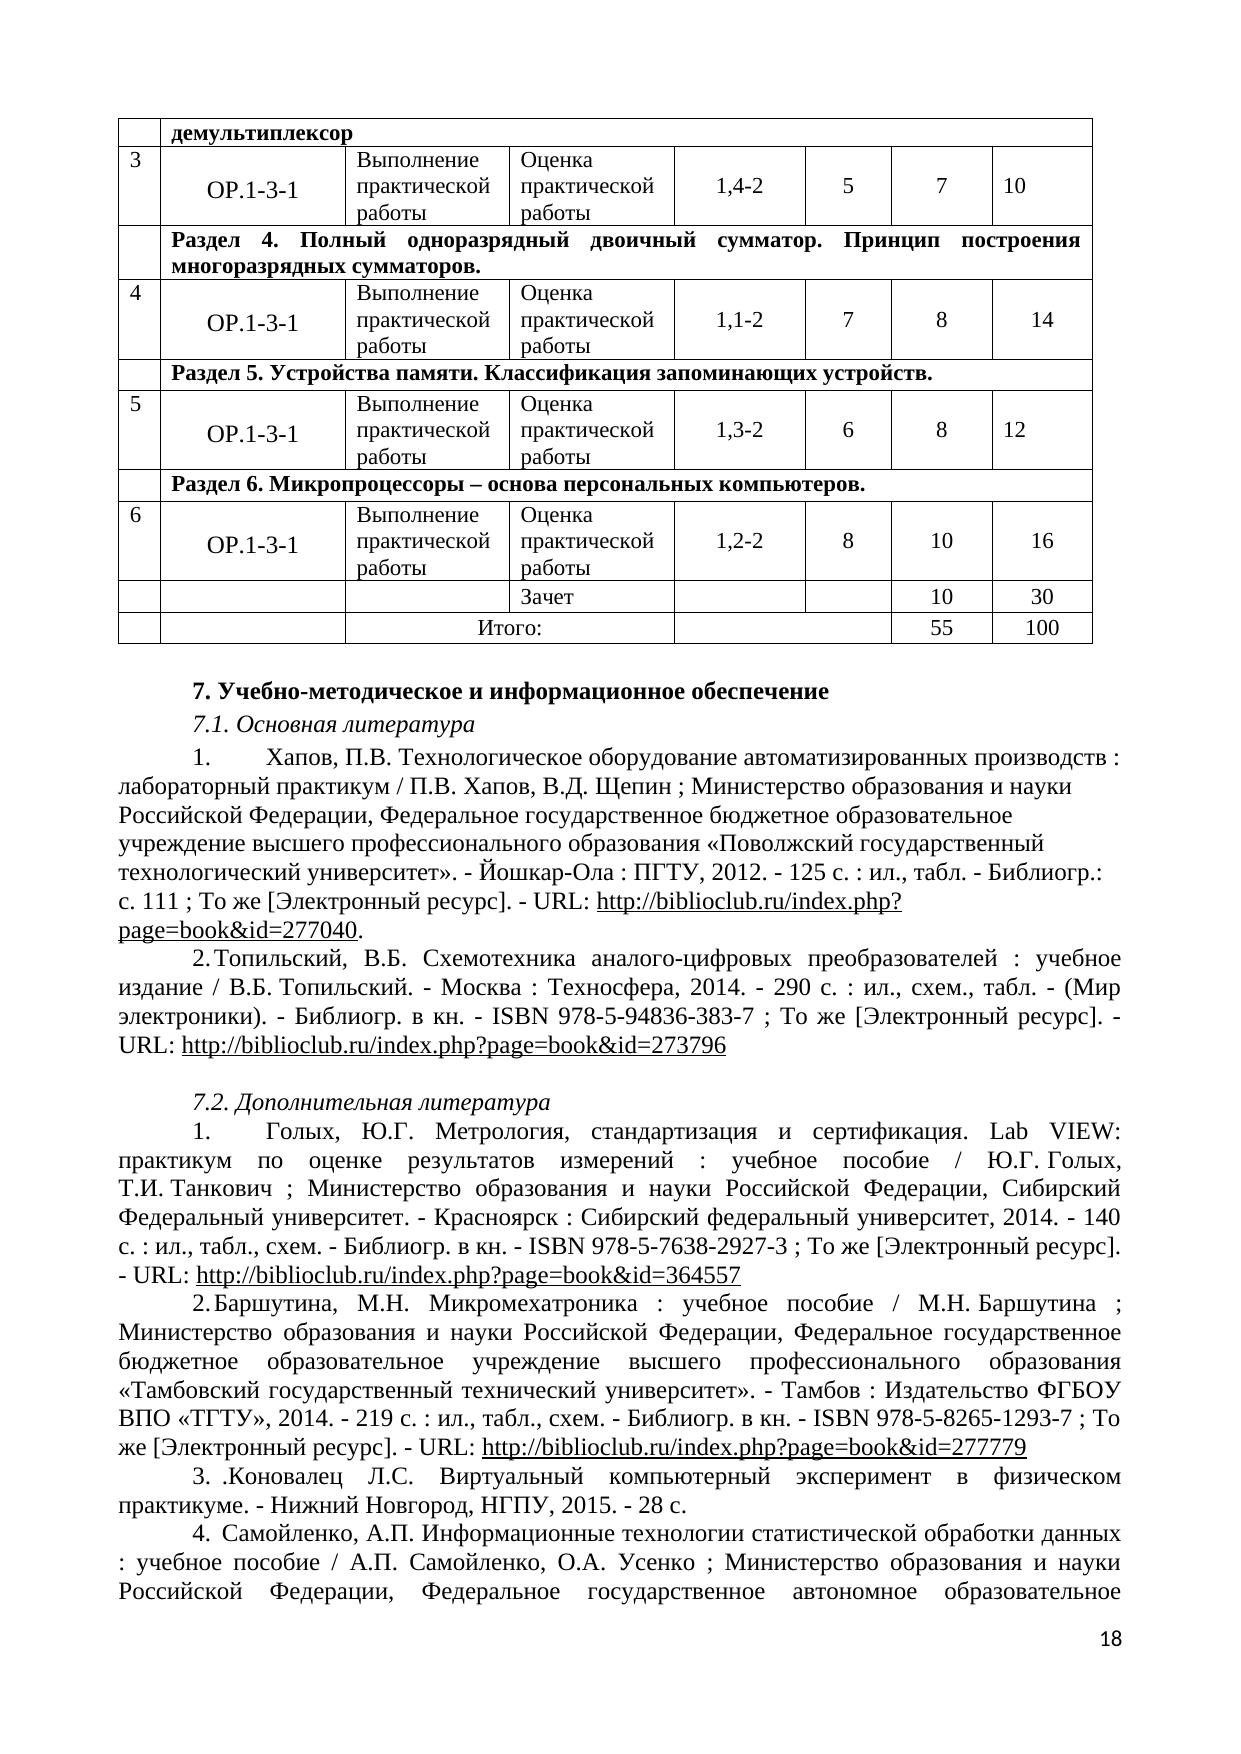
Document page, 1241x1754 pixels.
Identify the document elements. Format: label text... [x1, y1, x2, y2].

table_cell Зачет [510, 581, 674, 611]
table_cell ОР.1-3-1 [161, 502, 345, 580]
table_cell 1,4-2 [675, 147, 805, 225]
list Хапов, П.В. Технологическое оборудование автоматизированных производств : лабораторный практикум / П.В. Хапов, В.Д. Щепин ; Министерство образования и науки Российской Федерации, Федеральное государственное бюджетное образовательное учреждение высшего профессионального образования «Поволжский государственный технологический университет». - Йошкар-Ола : ПГТУ, 2012. - 125 с. : ил., табл. - Библиогр.: с. 111 ; То же [Электронный ресурс]. - URL: http://biblioclub.ru/index.php?page=book&id=277040. [118, 742, 1122, 943]
table_cell ОР.1-3-1 [161, 280, 345, 358]
table_cell Итого: [346, 613, 674, 643]
table_cell ОР.1-3-1 [161, 391, 345, 469]
table_cell 10 [993, 147, 1092, 225]
table_cell Выполнение практической работы [346, 391, 509, 469]
table_cell 14 [993, 280, 1092, 358]
table_cell 4 [119, 280, 160, 358]
table_cell 8 [892, 280, 992, 358]
table_cell 30 [993, 581, 1092, 611]
text 7. Учебно-методическое и информационное обеспечение [118, 676, 1122, 705]
table_cell 3 [119, 147, 160, 225]
table_cell [346, 581, 509, 611]
table_cell Оценка практической работы [510, 391, 674, 469]
text 7.1. Основная литература [118, 709, 1122, 738]
table_cell Раздел 5. Устройства памяти. Классификация запоминающих устройств. [161, 360, 1092, 390]
table_cell 100 [993, 613, 1092, 643]
table_cell 6 [119, 502, 160, 580]
table_cell 12 [993, 391, 1092, 469]
table_cell Выполнение практической работы [346, 147, 509, 225]
table_cell 6 [806, 391, 891, 469]
table_cell [119, 470, 160, 501]
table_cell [161, 119, 1092, 146]
table_cell [675, 613, 891, 643]
table_cell 10 [892, 502, 992, 580]
table_cell 8 [806, 502, 891, 580]
table_cell Оценка практической работы [510, 502, 674, 580]
table_cell [119, 119, 160, 146]
table_cell [161, 581, 345, 611]
table_cell Раздел 4. Полный одноразрядный двоичный сумматор. Принцип построения многоразрядных сумматоров. [161, 226, 1092, 279]
table_cell 1,2-2 [675, 502, 805, 580]
table_cell Выполнение практической работы [346, 502, 509, 580]
table_cell Выполнение практической работы [346, 280, 509, 358]
table_cell [119, 581, 160, 611]
table_cell [161, 613, 345, 643]
list Голых, Ю.Г. Метрология, стандартизация и сертификация. Lab VIEW: практикум по оценке результатов измерений : учебное пособие / Ю.Г. Голых, Т.И. Танкович ; Министерство образования и науки Российской Федерации, Сибирский Федеральный университет. - Красноярск : Сибирский федеральный университет, 2014. - 140 с. : ил., табл., схем. - Библиогр. в кн. - ISBN 978-5-7638-2927-3 ; То же [Электронный ресурс]. - URL: http://biblioclub.ru/index.php?page=book&id=364557 [118, 1116, 1122, 1288]
table_cell [119, 226, 160, 279]
table_cell 55 [892, 613, 992, 643]
table_cell [806, 581, 891, 611]
table_cell 7 [892, 147, 992, 225]
table_cell Оценка практической работы [510, 280, 674, 358]
text 7.2. Дополнительная литература [118, 1087, 1122, 1116]
list .Коновалец Л.С. Виртуальный компьютерный эксперимент в физическом практикуме. - Нижний Новгород, НГПУ, 2015. - 28 с. [118, 1461, 1122, 1518]
table_cell 1,3-2 [675, 391, 805, 469]
table_cell ОР.1-3-1 [161, 147, 345, 225]
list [118, 1518, 1122, 1605]
list Баршутина, М.Н. Микромехатроника : учебное пособие / М.Н. Баршутина ; Министерство образования и науки Российской Федерации, Федеральное государственное бюджетное образовательное учреждение высшего профессионального образования «Тамбовский государственный технический университет». - Тамбов : Издательство ФГБОУ ВПО «ТГТУ», 2014. - 219 с. : ил., табл., схем. - Библиогр. в кн. - ISBN 978-5-8265-1293-7 ; То же [Электронный ресурс]. - URL: http://biblioclub.ru/index.php?page=book&id=277779 [118, 1288, 1122, 1461]
table_cell 10 [892, 581, 992, 611]
table_cell 8 [892, 391, 992, 469]
table_cell [675, 581, 805, 611]
list Топильский, В.Б. Cхемотехника аналого-цифровых преобразователей : учебное издание / В.Б. Топильский. - Москва : Техносфера, 2014. - 290 с. : ил., схем., табл. - (Мир электроники). - Библиогр. в кн. - ISBN 978-5-94836-383-7 ; То же [Электронный ресурс]. - URL: http://biblioclub.ru/index.php?page=book&id=273796 [118, 943, 1122, 1058]
table_cell Раздел 6. Микропроцессоры – основа персональных компьютеров. [161, 470, 1092, 501]
table_cell 5 [119, 391, 160, 469]
table_cell 7 [806, 280, 891, 358]
table_cell 16 [993, 502, 1092, 580]
table_cell 5 [806, 147, 891, 225]
table_cell Оценка практической работы [510, 147, 674, 225]
table_cell [119, 613, 160, 643]
table_cell [119, 360, 160, 390]
table_cell 1,1-2 [675, 280, 805, 358]
